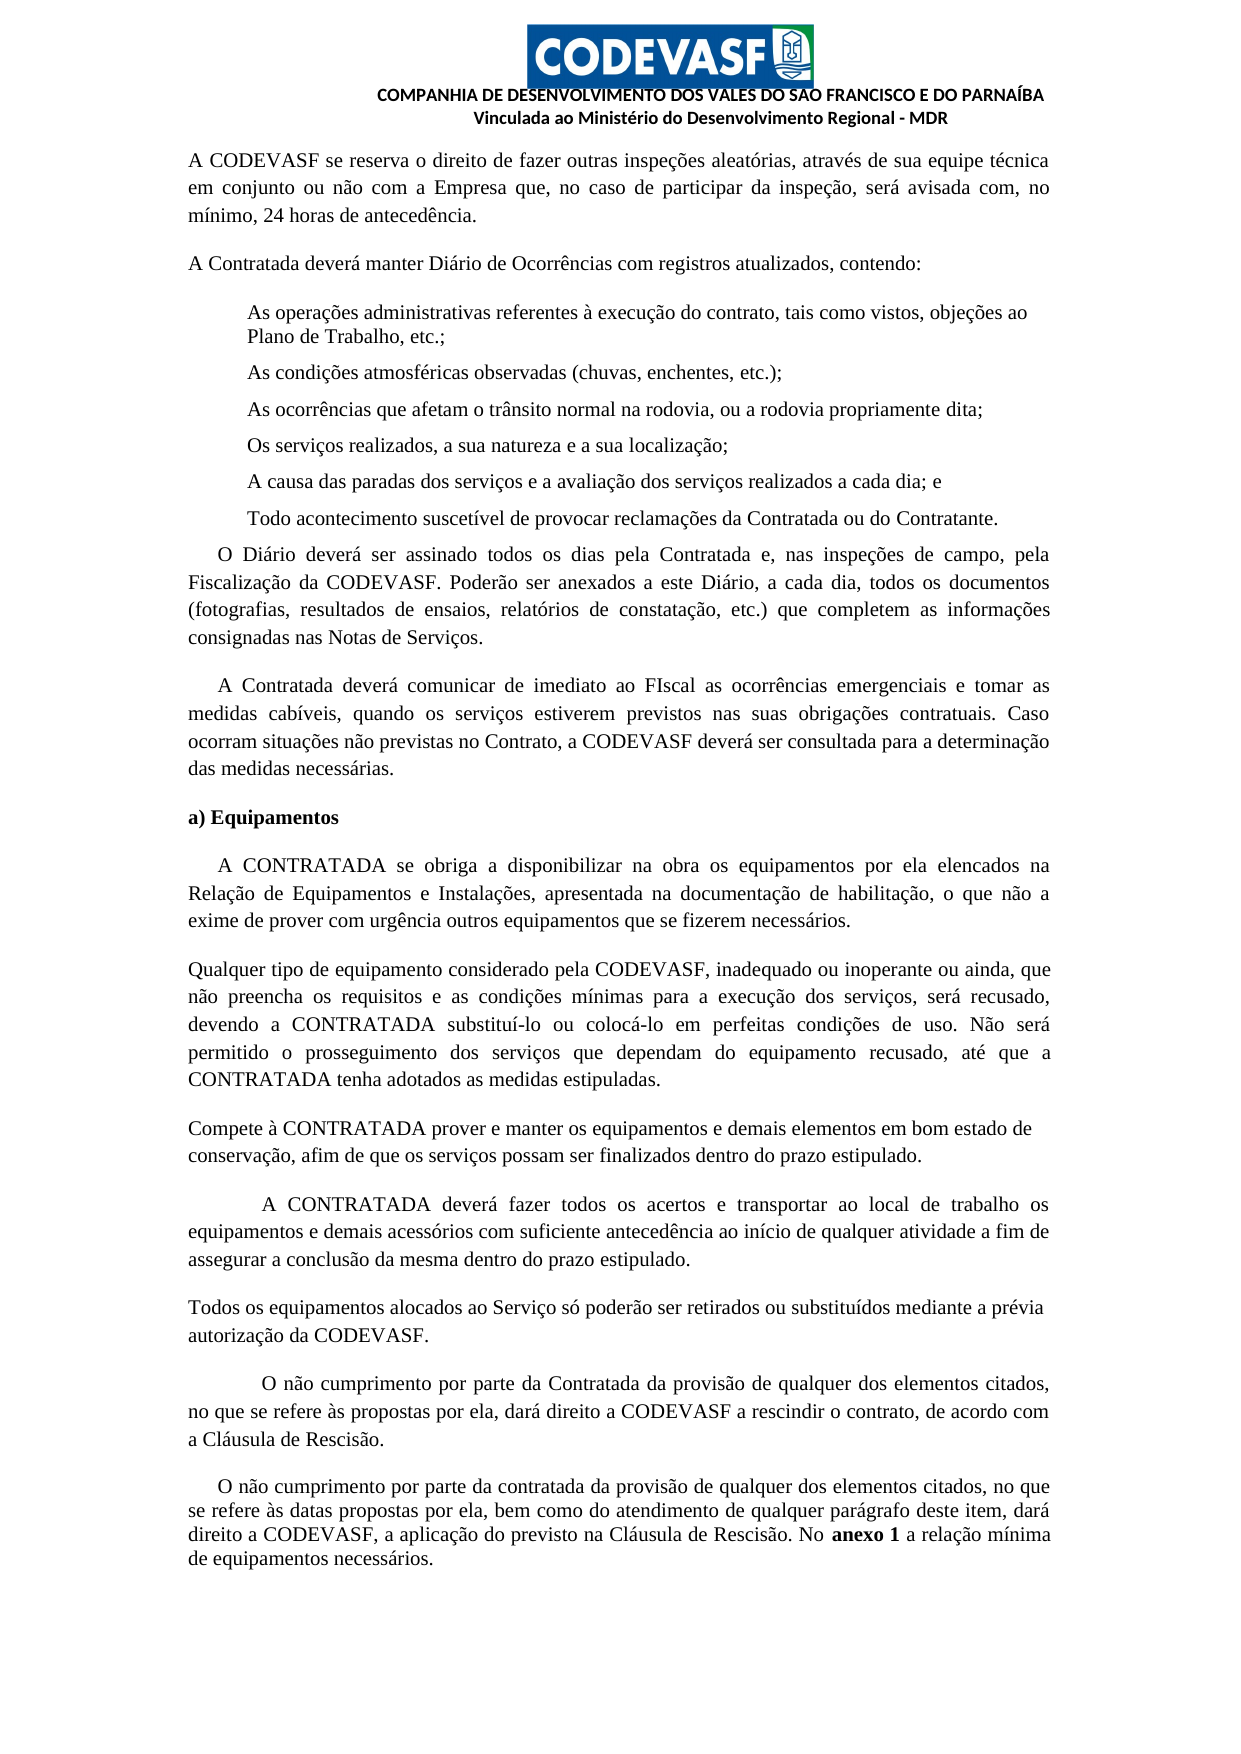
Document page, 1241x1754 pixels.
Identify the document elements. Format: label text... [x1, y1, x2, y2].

text A CONTRATADA deverá fazer todos os acertos e transportar ao local de trabalho os equipamentos e demais acessórios com suficiente antecedência ao início de qualquer atividade a fim de assegurar a conclusão da mesma dentro do prazo estipulado. [188, 1192, 1051, 1271]
text O não cumprimento por parte da Contratada da provisão de qualquer dos elementos citados, no que se refere às propostas por ela, dará direito a CODEVASF a rescindir o contrato, de acordo com a Cláusula de Rescisão. [188, 1371, 1051, 1451]
list As condições atmosféricas observadas (chuvas, enchentes, etc.); [217, 360, 1063, 384]
text Qualquer tipo de equipamento considerado pela CODEVASF, inadequado ou inoperante ou ainda, que não preencha os requisitos e as condições mínimas para a execução dos serviços, será recusado, devendo a CONTRATADA substituí-lo ou colocá-lo em perfeitas condições de uso. Não será permitido o prosseguimento dos serviços que dependam do equipamento recusado, até que a CONTRATADA tenha adotados as medidas estipuladas. [188, 957, 1052, 1091]
picture [527, 24, 814, 89]
text O Diário deverá ser assinado todos os dias pela Contratada e, nas inspeções de campo, pela Fiscalização da CODEVASF. Poderão ser anexados a este Diário, a cada dia, todos os documentos (fotografias, resultados de ensaios, relatórios de constatação, etc.) que completem as informações consignadas nas Notas de Serviços. [188, 542, 1052, 649]
text A Contratada deverá comunicar de imediato ao FIscal as ocorrências emergenciais e tomar as medidas cabíveis, quando os serviços estiverem previstos nas suas obrigações contratuais. Caso ocorram situações não previstas no Contrato, a CODEVASF deverá ser consultada para a determinação das medidas necessárias. [188, 673, 1051, 780]
text A CONTRATADA se obriga a disponibilizar na obra os equipamentos por ela elencados na Relação de Equipamentos e Instalações, apresentada na documentação de habilitação, o que não a exime de prover com urgência outros equipamentos que se fizerem necessários. [188, 853, 1051, 932]
list Os serviços realizados, a sua natureza e a sua localização; [217, 433, 1063, 457]
text A CODEVASF se reserva o direito de fazer outras inspeções aleatórias, através de sua equipe técnica em conjunto ou não com a Empresa que, no caso de participar da inspeção, será avisada com, no mínimo, 24 horas de antecedência. [188, 148, 1051, 227]
text O não cumprimento por parte da contratada da provisão de qualquer dos elementos citados, no que se refere às datas propostas por ela, bem como do atendimento de qualquer parágrafo deste item, dará direito a CODEVASF, a aplicação do previsto na Cláusula de Rescisão. No anexo 1 a relação mínima de equipamentos necessários. [188, 1475, 1051, 1569]
text Compete à CONTRATADA prover e manter os equipamentos e demais elementos em bom estado de conservação, afim de que os serviços possam ser finalizados dentro do prazo estipulado. [188, 1116, 1046, 1167]
text Todos os equipamentos alocados ao Serviço só poderão ser retirados ou substituídos mediante a prévia autorização da CODEVASF. [188, 1295, 1063, 1347]
text a) Equipamentos [188, 805, 1063, 829]
list As operações administrativas referentes à execução do contrato, tais como vistos, objeções ao Plano de Trabalho, etc.; [217, 300, 1051, 348]
list Todo acontecimento suscetível de provocar reclamações da Contratada ou do Contratante. [217, 506, 1063, 530]
list A causa das paradas dos serviços e a avaliação dos serviços realizados a cada dia; e [217, 469, 1063, 493]
text A Contratada deverá manter Diário de Ocorrências com registros atualizados, contendo: [188, 251, 1063, 275]
list As ocorrências que afetam o trânsito normal na rodovia, ou a rodovia propriamente dita; [217, 397, 1063, 421]
